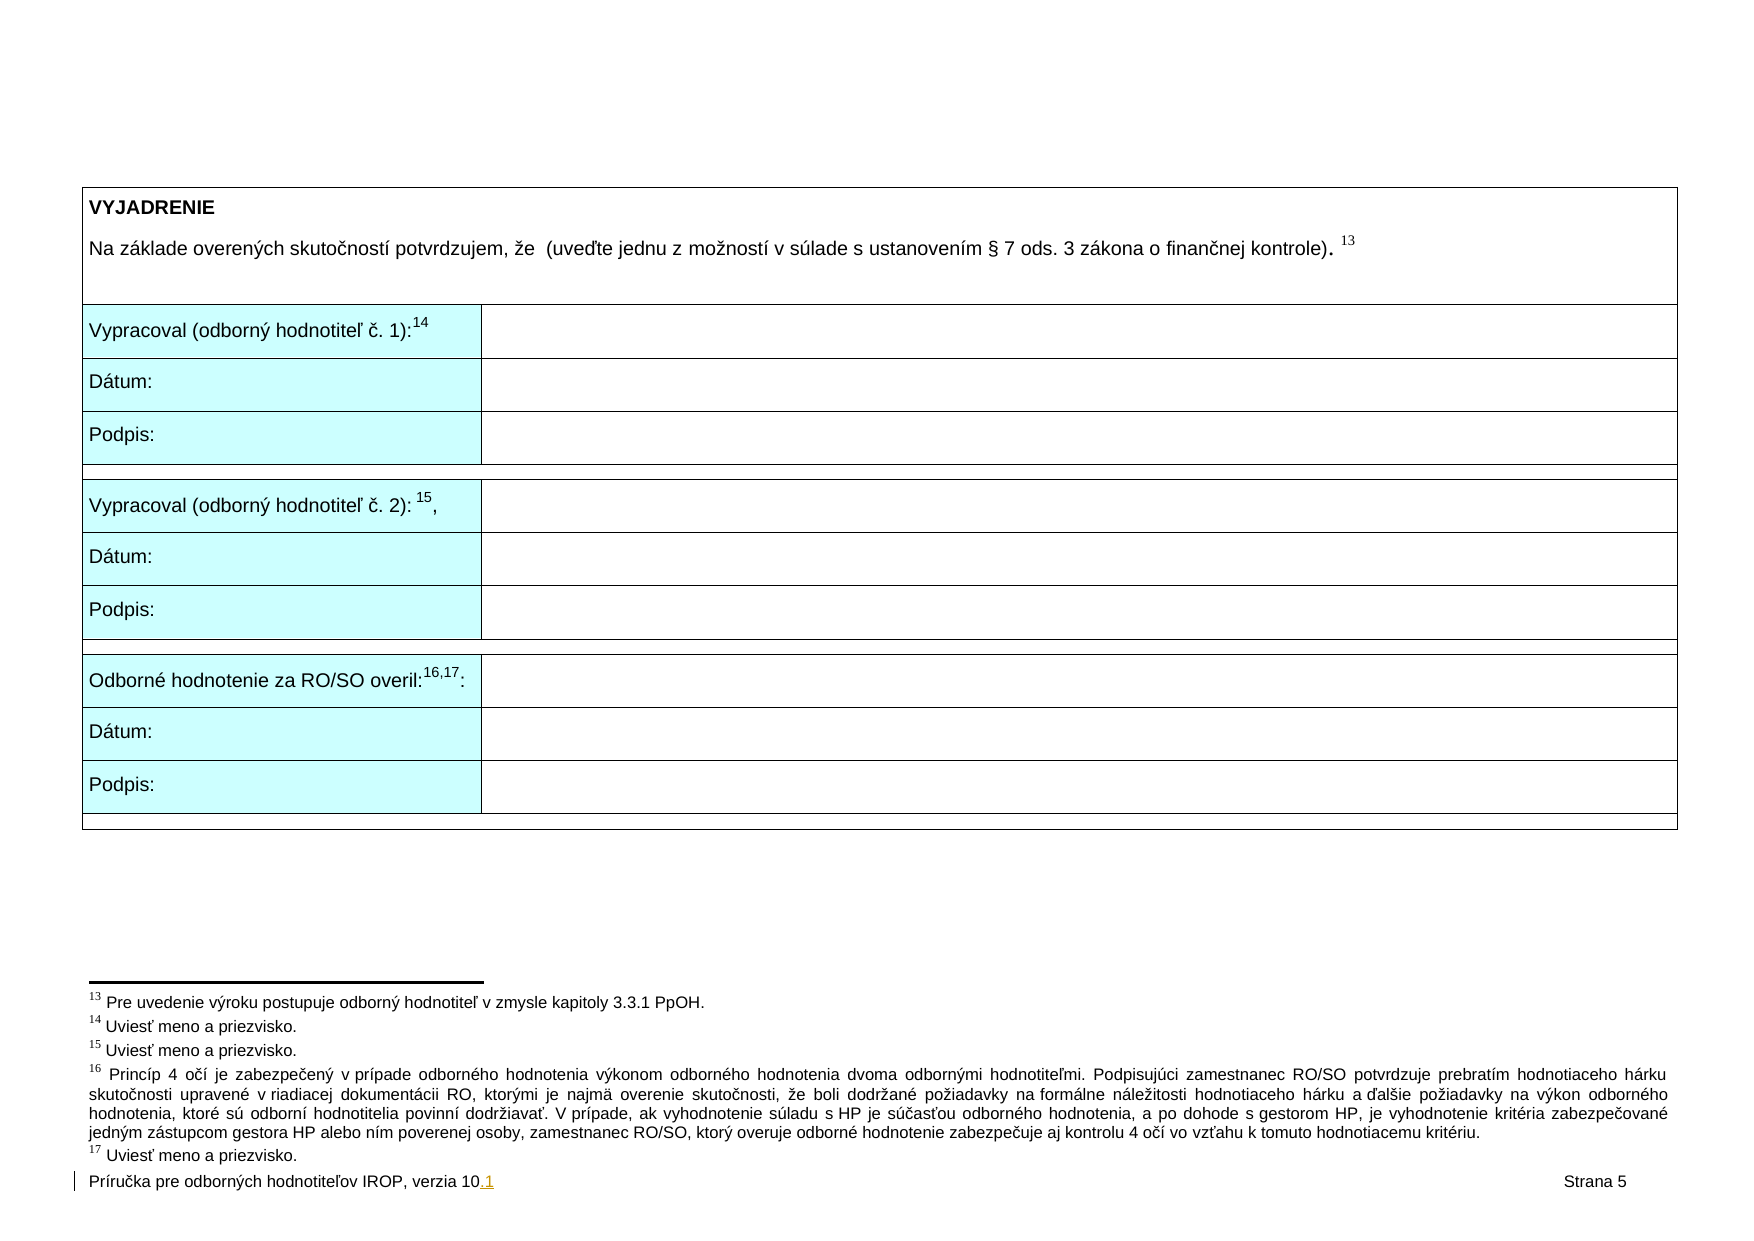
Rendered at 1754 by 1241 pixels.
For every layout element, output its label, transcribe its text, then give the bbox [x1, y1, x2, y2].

table_cell [482, 359, 1677, 411]
table_cell [482, 305, 1677, 357]
table_cell Odborné hodnotenie za RO/SO overil:,: [83, 655, 481, 707]
table_cell [83, 640, 1677, 654]
table_cell [482, 586, 1677, 638]
table_cell Dátum: [83, 359, 481, 411]
table_cell Dátum: [83, 708, 481, 760]
table_cell [83, 465, 1677, 479]
table_cell [482, 708, 1677, 760]
table_cell [482, 655, 1677, 707]
table_header VYJADRENIE Na základe overených skutočností potvrdzujem, že (uveďte jednu z možností v súlade s ustanovením § 7 ods. 3 zákona o finančnej kontrole). [83, 188, 1677, 304]
table_cell [83, 814, 1677, 829]
table_cell [482, 480, 1677, 532]
table_cell Podpis: [83, 761, 481, 813]
table_cell [482, 412, 1677, 464]
table_cell Podpis: [83, 586, 481, 638]
table_cell Dátum: [83, 533, 481, 585]
table_cell Podpis: [83, 412, 481, 464]
table_cell Vypracoval (odborný hodnotiteľ č. 1): [83, 305, 481, 357]
table_cell [482, 761, 1677, 813]
table_cell Vypracoval (odborný hodnotiteľ č. 2): , [83, 480, 481, 532]
table_cell [482, 533, 1677, 585]
